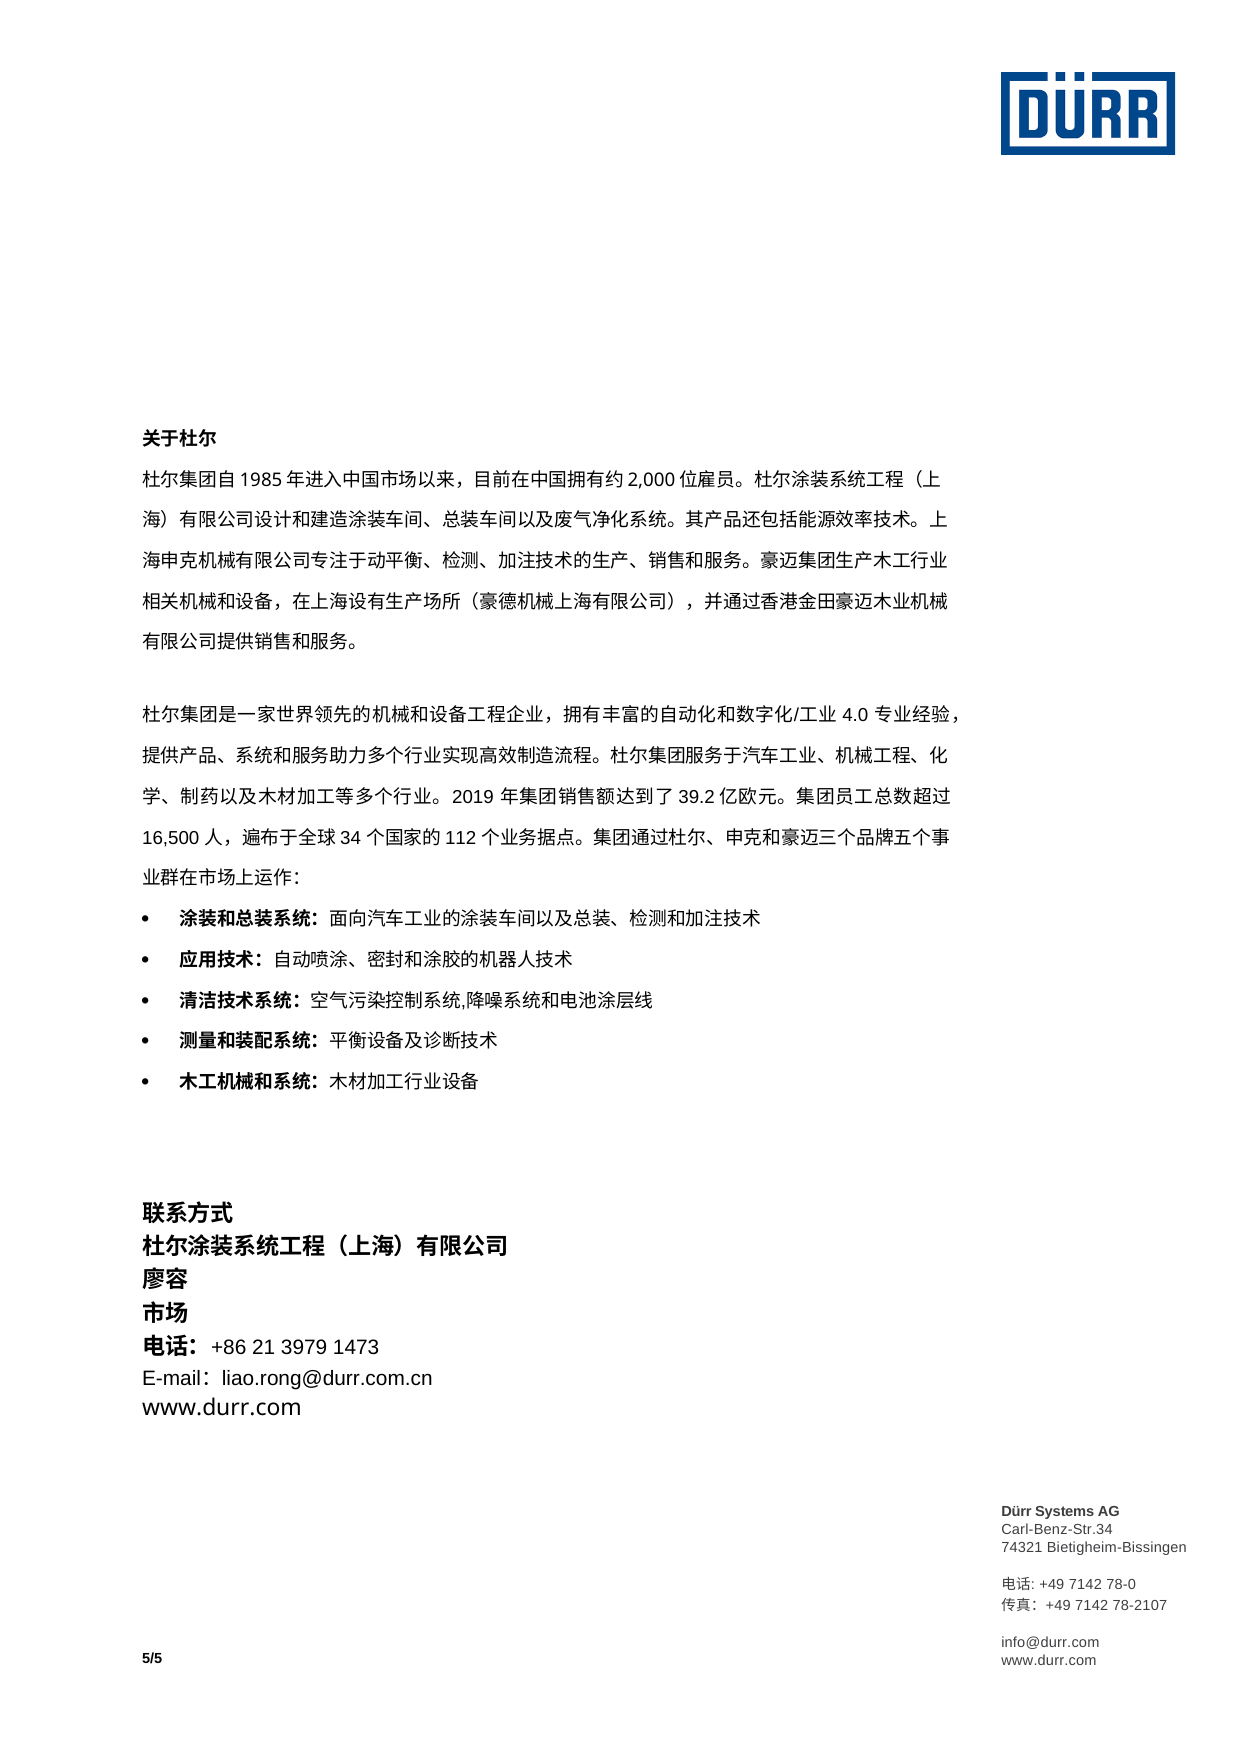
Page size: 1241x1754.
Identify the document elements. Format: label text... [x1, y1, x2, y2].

text 廖容 [142, 1261, 951, 1294]
text 杜尔涂装系统工程（上海）有限公司 [142, 1228, 951, 1261]
picture [1001, 72, 1175, 155]
list 木工机械和系统：木材加工行业设备 [142, 1067, 922, 1094]
list 涂装和总装系统：面向汽车工业的涂装车间以及总装、检测和加注技术 [142, 904, 951, 931]
text 联系方式 [142, 1195, 951, 1228]
text 杜尔集团自1985年进入中国市场以来，目前在中国拥有约2,000位雇员。杜尔涂装系统工程（上海）有限公司设计和建造涂装车间、总装车间以及废气净化系统。其产品还包括能源效率技术。上海申克机械有限公司专注于动平衡、检测、加注技术的生产、销售和服务。豪迈集团生产木工行业相关机械和设备，在上海设有生产场所（豪德机械上海有限公司），并通过香港金田豪迈木业机械有限公司提供销售和服务。 [142, 464, 951, 654]
text 电话：+86 21 3979 1473 [142, 1328, 951, 1361]
text E-mail：liao.rong@durr.com.cn [142, 1361, 951, 1391]
text 杜尔集团是一家世界领先的机械和设备工程企业，拥有丰富的自动化和数字化/工业 4.0 专业经验，提供产品、系统和服务助力多个行业实现高效制造流程。杜尔集团服务于汽车工业、机械工程、化学、制药以及木材加工等多个行业。2019 年集团销售额达到了39.2亿欧元。集团员工总数超过 16,500 人，遍布于全球 34 个国家的112 个业务据点。集团通过杜尔、申克和豪迈三个品牌五个事业群在市场上运作： [142, 700, 951, 890]
text 市场 [142, 1294, 951, 1328]
list 应用技术：自动喷涂、密封和涂胶的机器人技术 [142, 944, 951, 972]
text 关于杜尔 [142, 423, 951, 451]
text www.durr.com [142, 1391, 948, 1422]
list 测量和装配系统：平衡设备及诊断技术 [142, 1026, 951, 1053]
list 清洁技术系统：空气污染控制系统,降噪系统和电池涂层线 [142, 985, 951, 1012]
